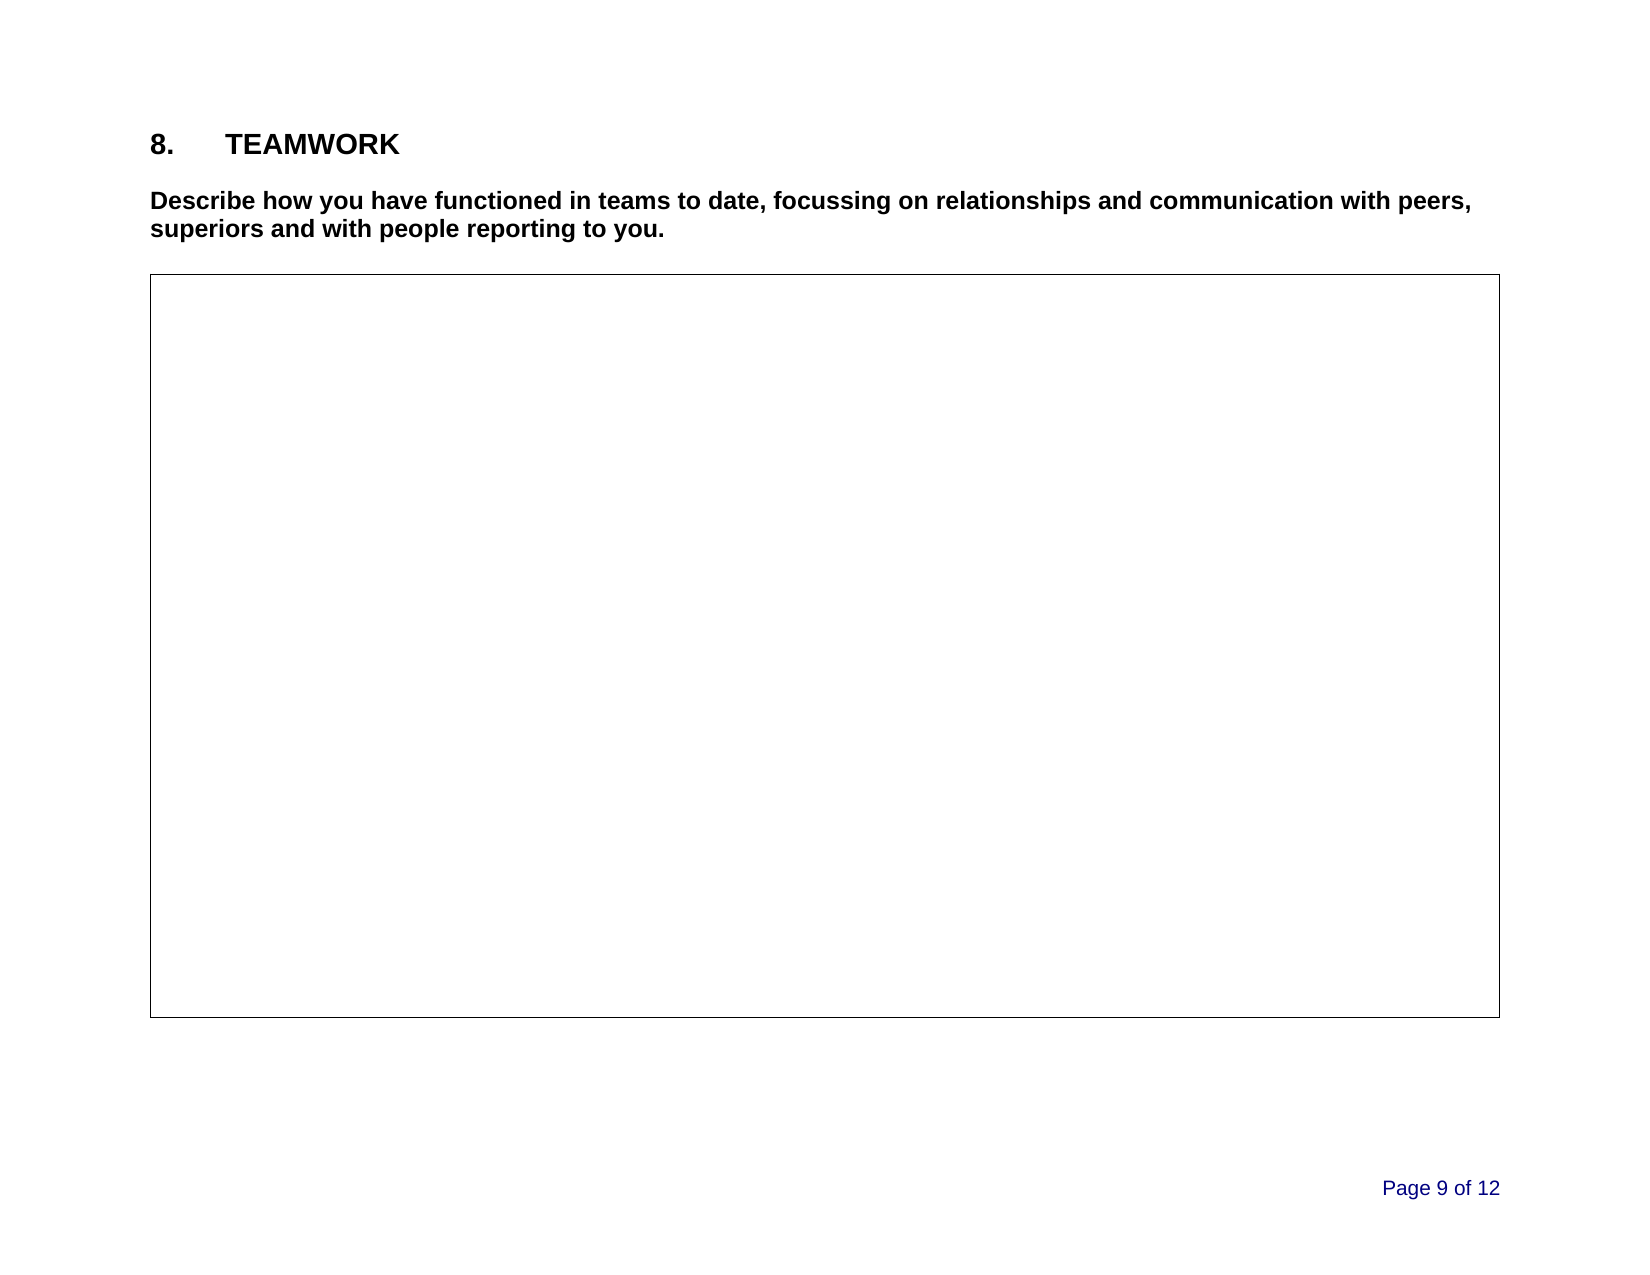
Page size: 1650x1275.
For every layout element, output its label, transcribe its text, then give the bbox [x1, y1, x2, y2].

text 8. TEAMWORK [150, 127, 1500, 161]
subtitle Describe how you have functioned in teams to date, focussing on relationships and communication with peers, superiors and with people reporting to you. [150, 186, 1500, 243]
table_header [151, 275, 1499, 1017]
